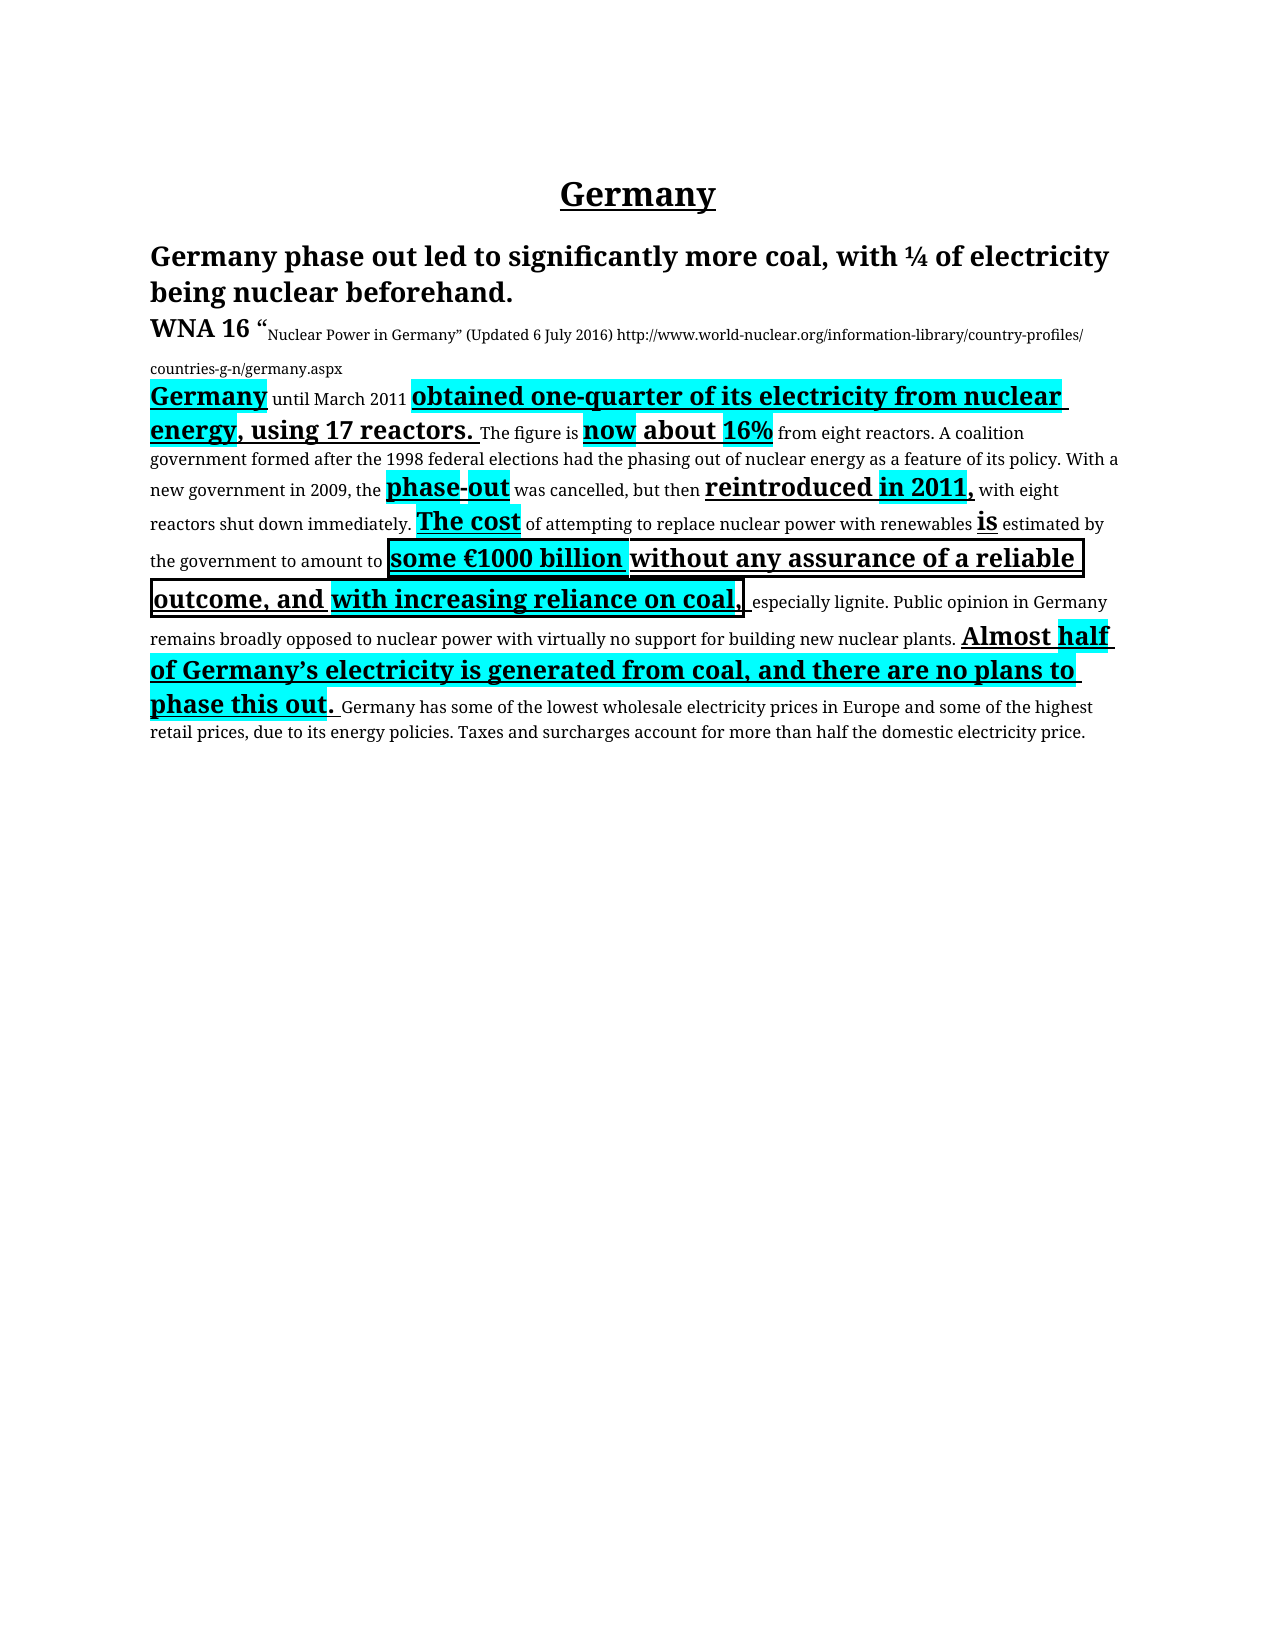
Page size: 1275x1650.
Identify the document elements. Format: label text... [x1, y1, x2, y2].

text Germany until March 2011 obtained one-quarter of its electricity from nuclear energy, using 17 reactors. The figure is now about 16% from eight reactors. A coalition government formed after the 1998 federal elections had the phasing out of nuclear energy as a feature of its policy. With a new government in 2009, the phase-out was cancelled, but then reintroduced in 2011, with eight reactors shut down immediately. The cost of attempting to replace nuclear power with renewables is estimated by the government to amount to some €1000 billion without any assurance of a reliable outcome, and with increasing reliance on coal, especially lignite. Public opinion in Germany remains broadly opposed to nuclear power with virtually no support for building new nuclear plants. Almost half of Germany’s electricity is generated from coal, and there are no plans to phase this out. Germany has some of the lowest wholesale electricity prices in Europe and some of the highest retail prices, due to its energy policies. Taxes and surcharges account for more than half the domestic electricity price. [150, 379, 1125, 743]
subtitle Germany phase out led to significantly more coal, with ¼ of electricity being nuclear beforehand. [150, 237, 1125, 311]
text WNA 16 “Nuclear Power in Germany” (Updated 6 July 2016) http://www.world-nuclear.org/information-library/country-profiles/countries-g-n/germany.aspx [150, 311, 1125, 379]
subtitle Germany [150, 171, 1125, 216]
